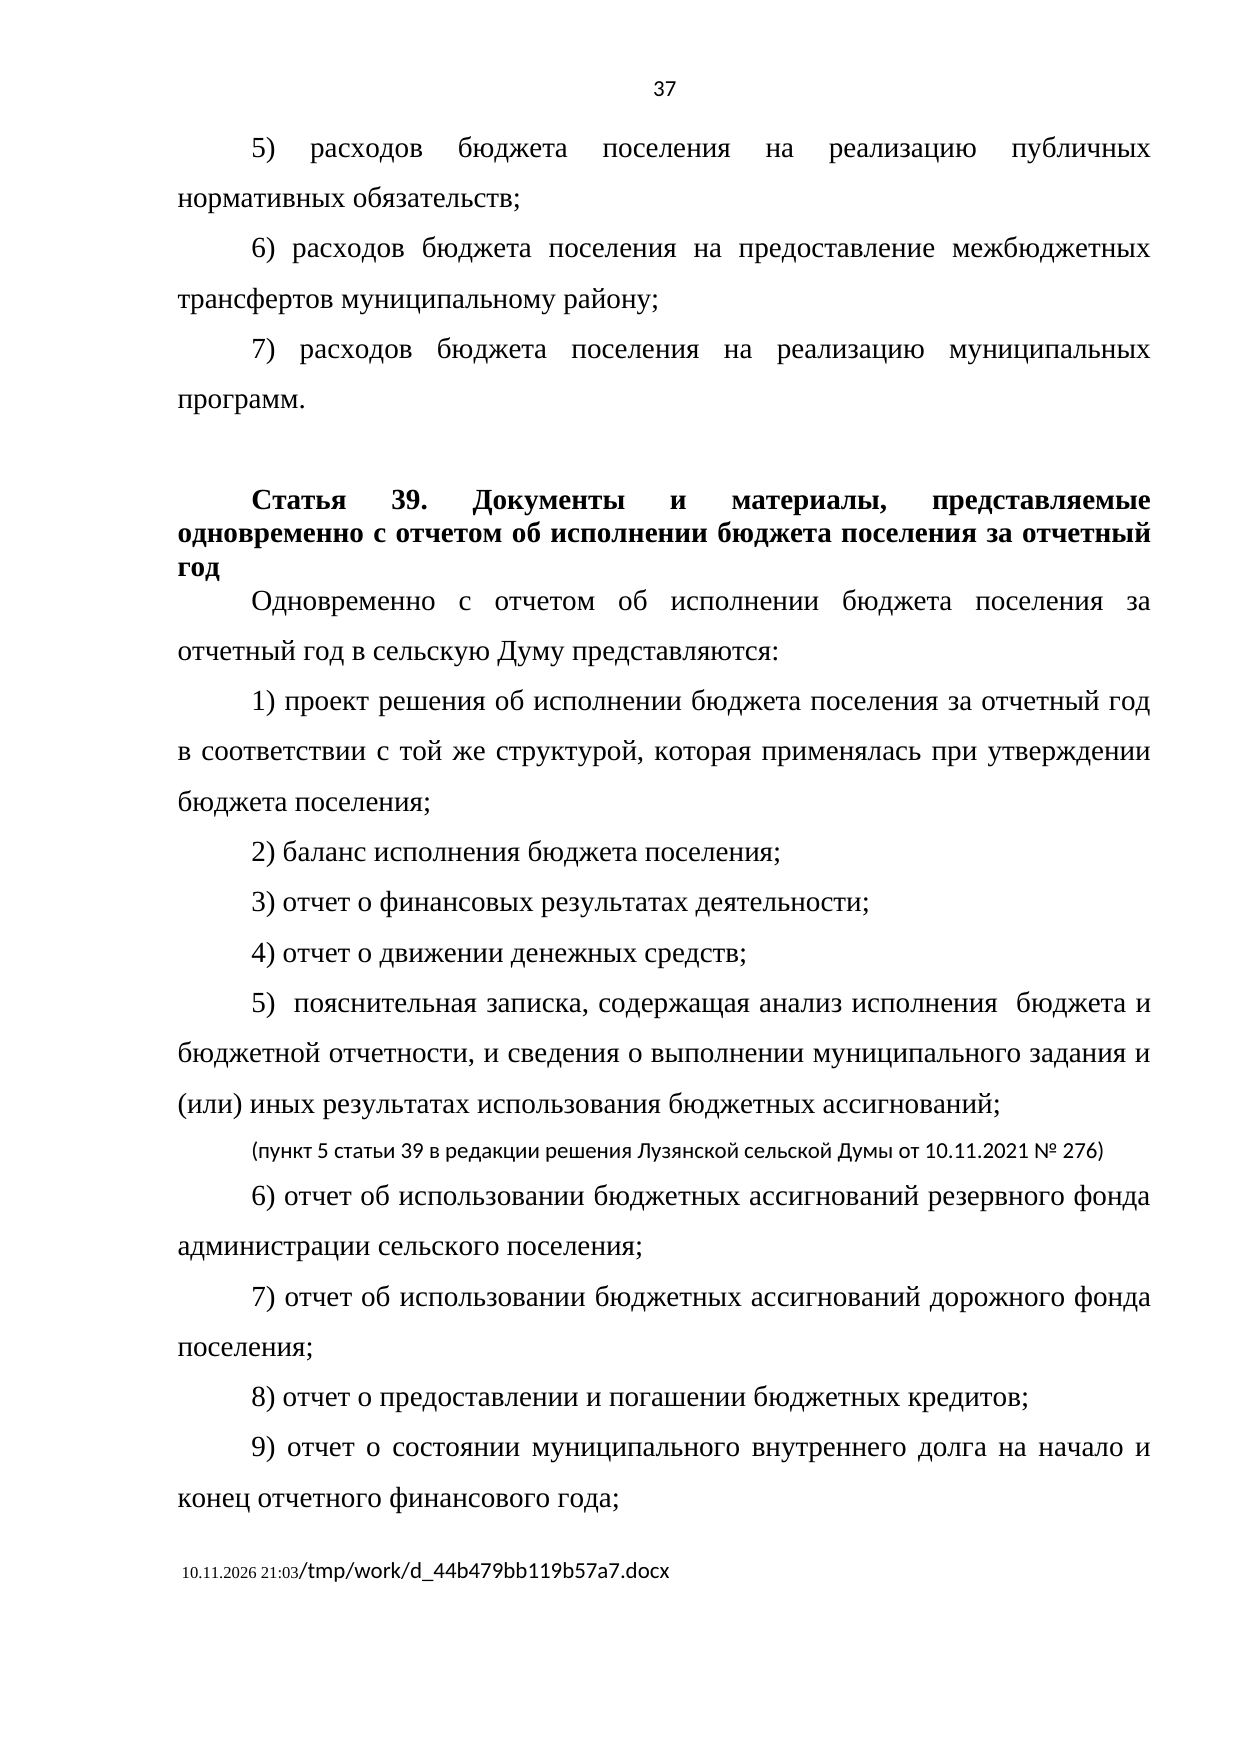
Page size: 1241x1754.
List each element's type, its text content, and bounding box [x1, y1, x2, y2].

text 5) расходов бюджета поселения на реализацию публичных нормативных обязательств; [177, 130, 1152, 214]
text 5) пояснительная записка, содержащая анализ исполнения бюджета и бюджетной отчетности, и сведения о выполнении муниципального задания и (или) иных результатах использования бюджетных ассигнований; [177, 985, 1152, 1119]
text 1) проект решения об исполнении бюджета поселения за отчетный год в соответствии с той же структурой, которая применялась при утверждении бюджета поселения; [177, 683, 1152, 817]
text 6) отчет об использовании бюджетных ассигнований резервного фонда администрации сельского поселения; [177, 1178, 1152, 1262]
text 4) отчет о движении денежных средств; [177, 935, 1152, 968]
text 3) отчет о финансовых результатах деятельности; [177, 884, 1152, 918]
text 8) отчет о предоставлении и погашении бюджетных кредитов; [177, 1379, 1152, 1413]
text 7) расходов бюджета поселения на реализацию муниципальных программ. [177, 331, 1152, 415]
text 7) отчет об использовании бюджетных ассигнований дорожного фонда поселения; [177, 1279, 1152, 1362]
text 9) отчет о состоянии муниципального внутреннего долга на начало и конец отчетного финансового года; [177, 1429, 1152, 1513]
text Одновременно с отчетом об исполнении бюджета поселения за отчетный год в сельскую Думу представляются: [177, 583, 1152, 666]
text 2) баланс исполнения бюджета поселения; [177, 834, 1152, 868]
text 6) расходов бюджета поселения на предоставление межбюджетных трансфертов муниципальному району; [177, 230, 1152, 314]
text Статья 39. Документы и материалы, представляемые одновременно с отчетом об исполнении бюджета поселения за отчетный год [177, 482, 1152, 583]
text (пункт 5 статьи 39 в редакции решения Лузянской сельской Думы от 10.11.2021 № 276) [177, 1136, 1152, 1164]
